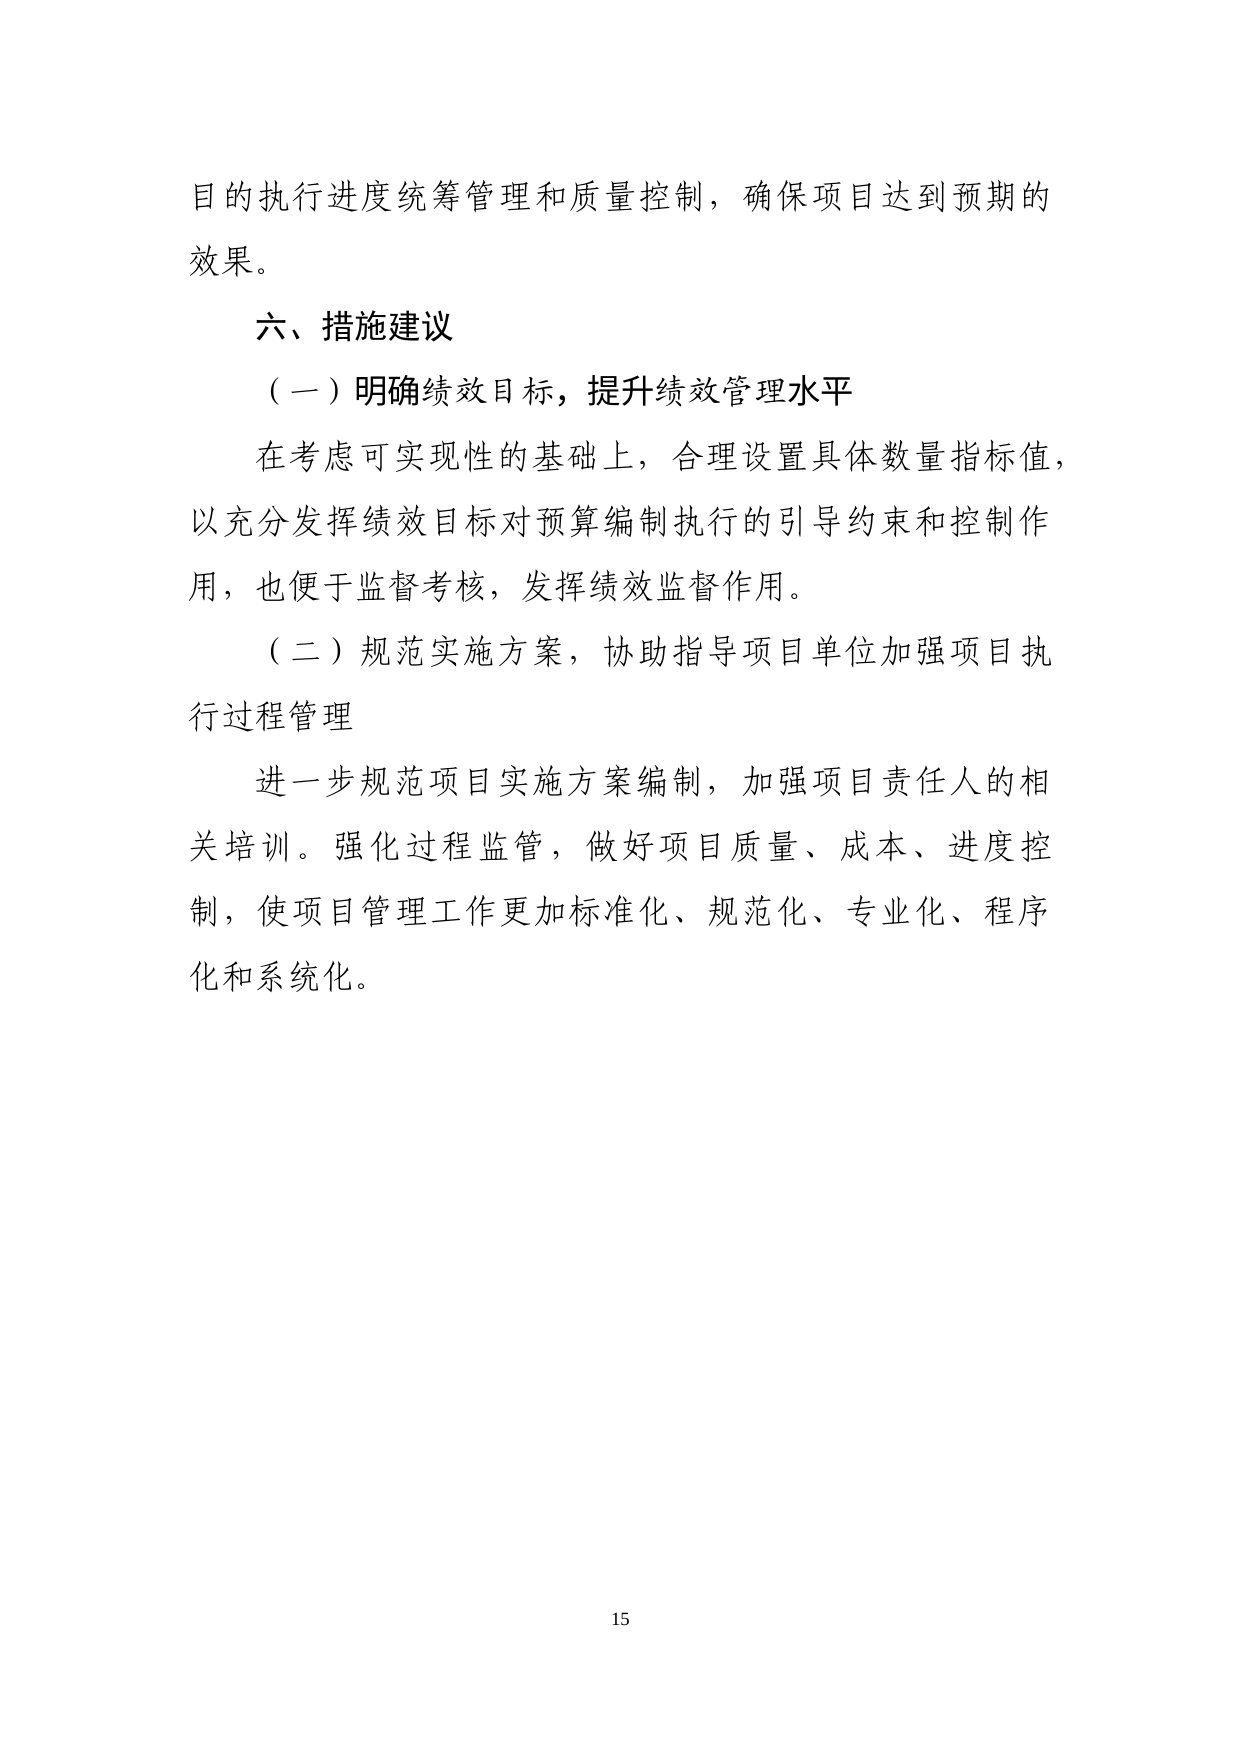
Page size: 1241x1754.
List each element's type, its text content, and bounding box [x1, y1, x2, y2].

text 六、措施建议 [187, 292, 1053, 357]
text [187, 162, 1053, 292]
text 进一步规范项目实施方案编制，加强项目责任人的相关培训。强化过程监管，做好项目质量、成本、进度控制，使项目管理工作更加标准化、规范化、专业化、程序化和系统化。 [187, 747, 1053, 1007]
text （二）规范实施方案，协助指导项目单位加强项目执行过程管理 [187, 617, 1053, 747]
text （一）明确绩效目标，提升绩效管理水平 [187, 357, 1053, 422]
text 在考虑可实现性的基础上，合理设置具体数量指标值，以充分发挥绩效目标对预算编制执行的引导约束和控制作用，也便于监督考核，发挥绩效监督作用。 [187, 422, 1053, 617]
